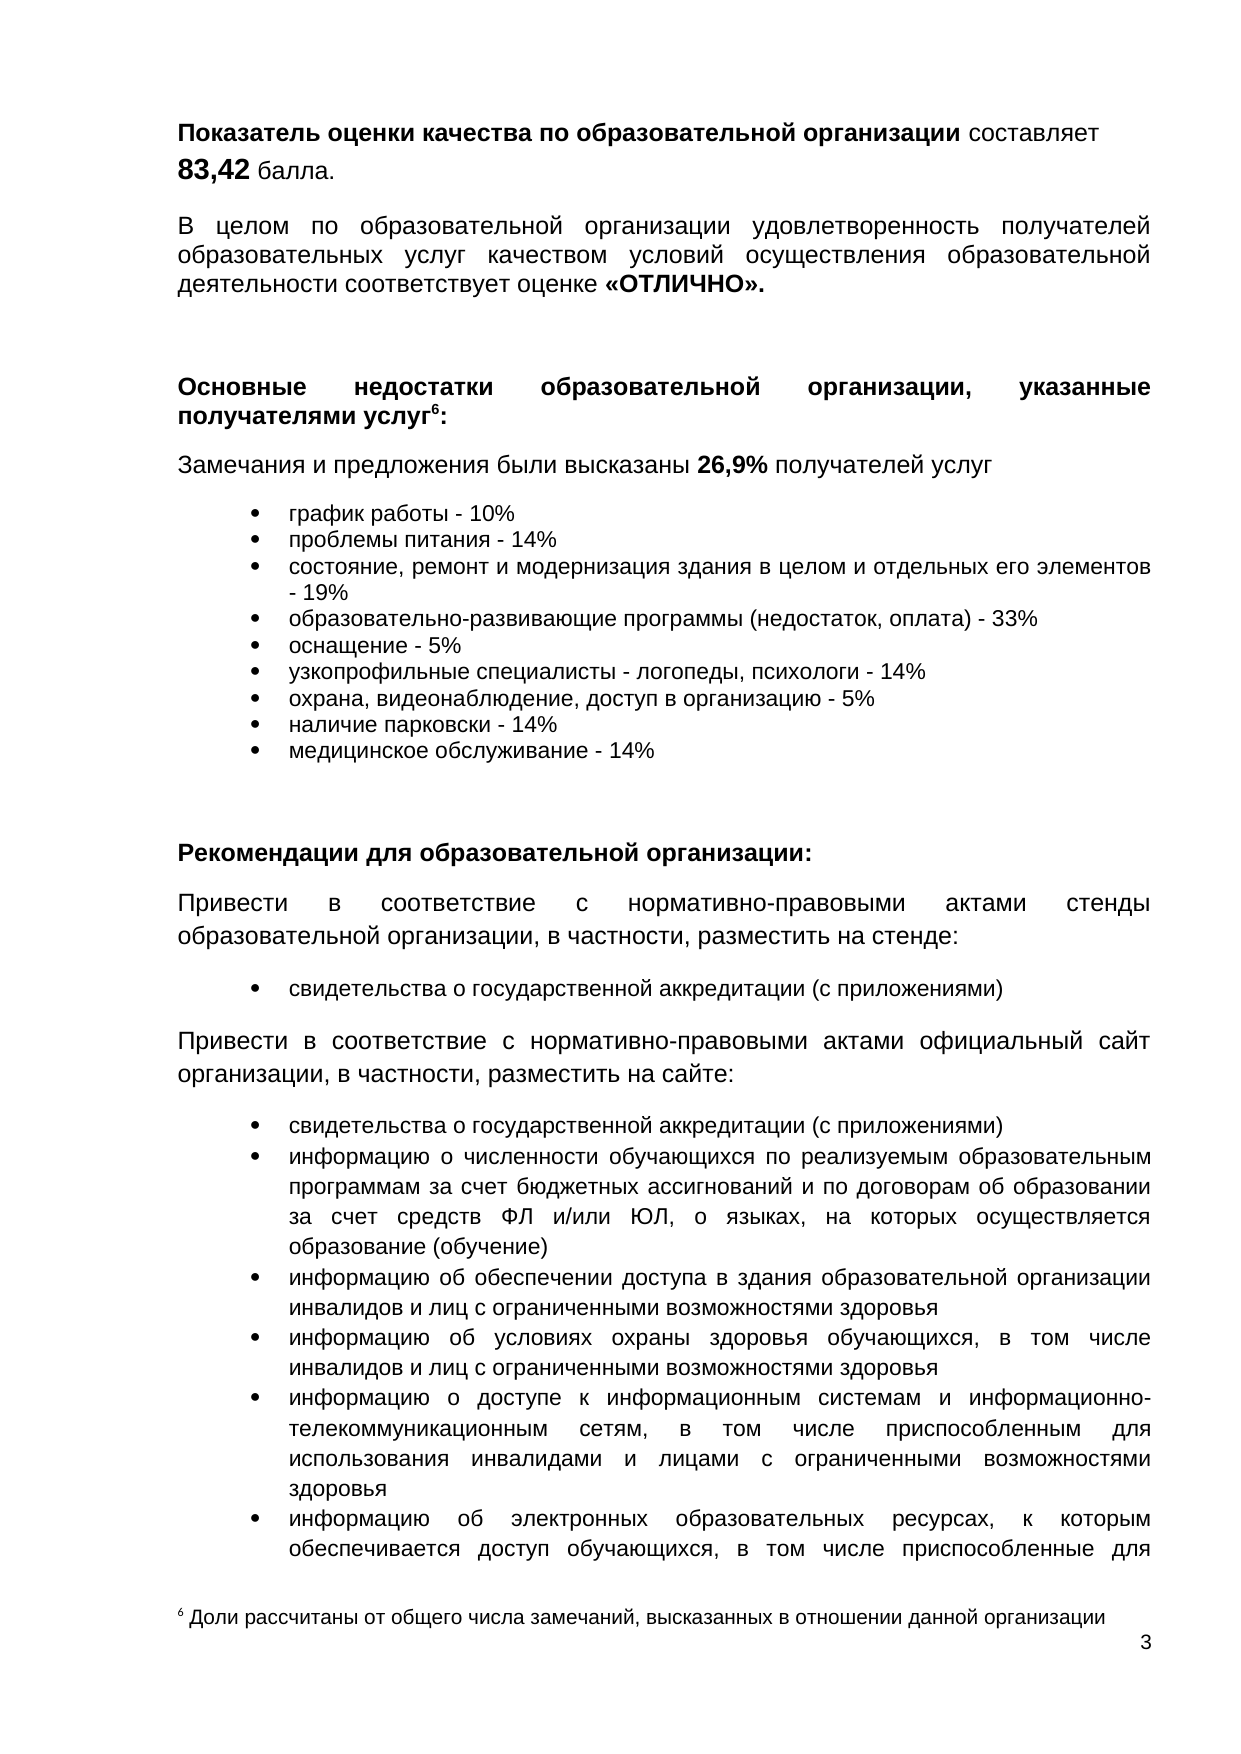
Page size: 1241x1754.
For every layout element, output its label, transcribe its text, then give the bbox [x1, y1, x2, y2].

text Основные недостатки образовательной организации, указанные получателями услуг: [177, 372, 1152, 429]
list информацию об обеспечении доступа в здания образовательной организации инвалидов и лиц с ограниченными возможностями здоровья [251, 1263, 1152, 1320]
list узкопрофильные специалисты - логопеды, психологи - 14% [251, 658, 1152, 684]
text Замечания и предложения были высказаны 26,9% получателей услуг [177, 450, 1152, 479]
list состояние, ремонт и модернизация здания в целом и отдельных его элементов - 19% [251, 553, 1152, 605]
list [251, 1505, 1152, 1562]
list образовательно-развивающие программы (недостаток, оплата) - 33% [251, 605, 1152, 632]
text Рекомендации для образовательной организации: [177, 838, 1152, 867]
list свидетельства о государственной аккредитации (с приложениями) [251, 974, 1152, 1001]
list охрана, видеонаблюдение, доступ в организацию - 5% [251, 684, 1152, 711]
list свидетельства о государственной аккредитации (с приложениями) [251, 1112, 1152, 1139]
text Привести в соответствие с нормативно-правовыми актами официальный сайт организации, в частности, разместить на сайте: [177, 1026, 1152, 1087]
list информацию об условиях охраны здоровья обучающихся, в том числе инвалидов и лиц с ограниченными возможностями здоровья [251, 1324, 1152, 1381]
list информацию о численности обучающихся по реализуемым образовательным программам за счет бюджетных ассигнований и по договорам об образовании за счет средств ФЛ и/или ЮЛ, о языках, на которых осуществляется образование (обучение) [251, 1143, 1152, 1260]
list информацию о доступе к информационным системам и информационно-телекоммуникационным сетям, в том числе приспособленным для использования инвалидами и лицами с ограниченными возможностями здоровья [251, 1384, 1152, 1501]
text Показатель оценки качества по образовательной организации составляет 83,42 балла. [177, 118, 1152, 185]
text В целом по образовательной организации удовлетворенность получателей образовательных услуг качеством условий осуществления образовательной деятельности соответствует оценке «ОТЛИЧНО». [177, 211, 1152, 297]
list проблемы питания - 14% [251, 526, 1152, 553]
list медицинское обслуживание - 14% [251, 737, 1152, 763]
list наличие парковски - 14% [251, 711, 1152, 737]
text Привести в соответствие с нормативно-правовыми актами стенды образовательной организации, в частности, разместить на стенде: [177, 888, 1152, 949]
list оснащение - 5% [251, 632, 1152, 658]
list график работы - 10% [251, 500, 1152, 526]
